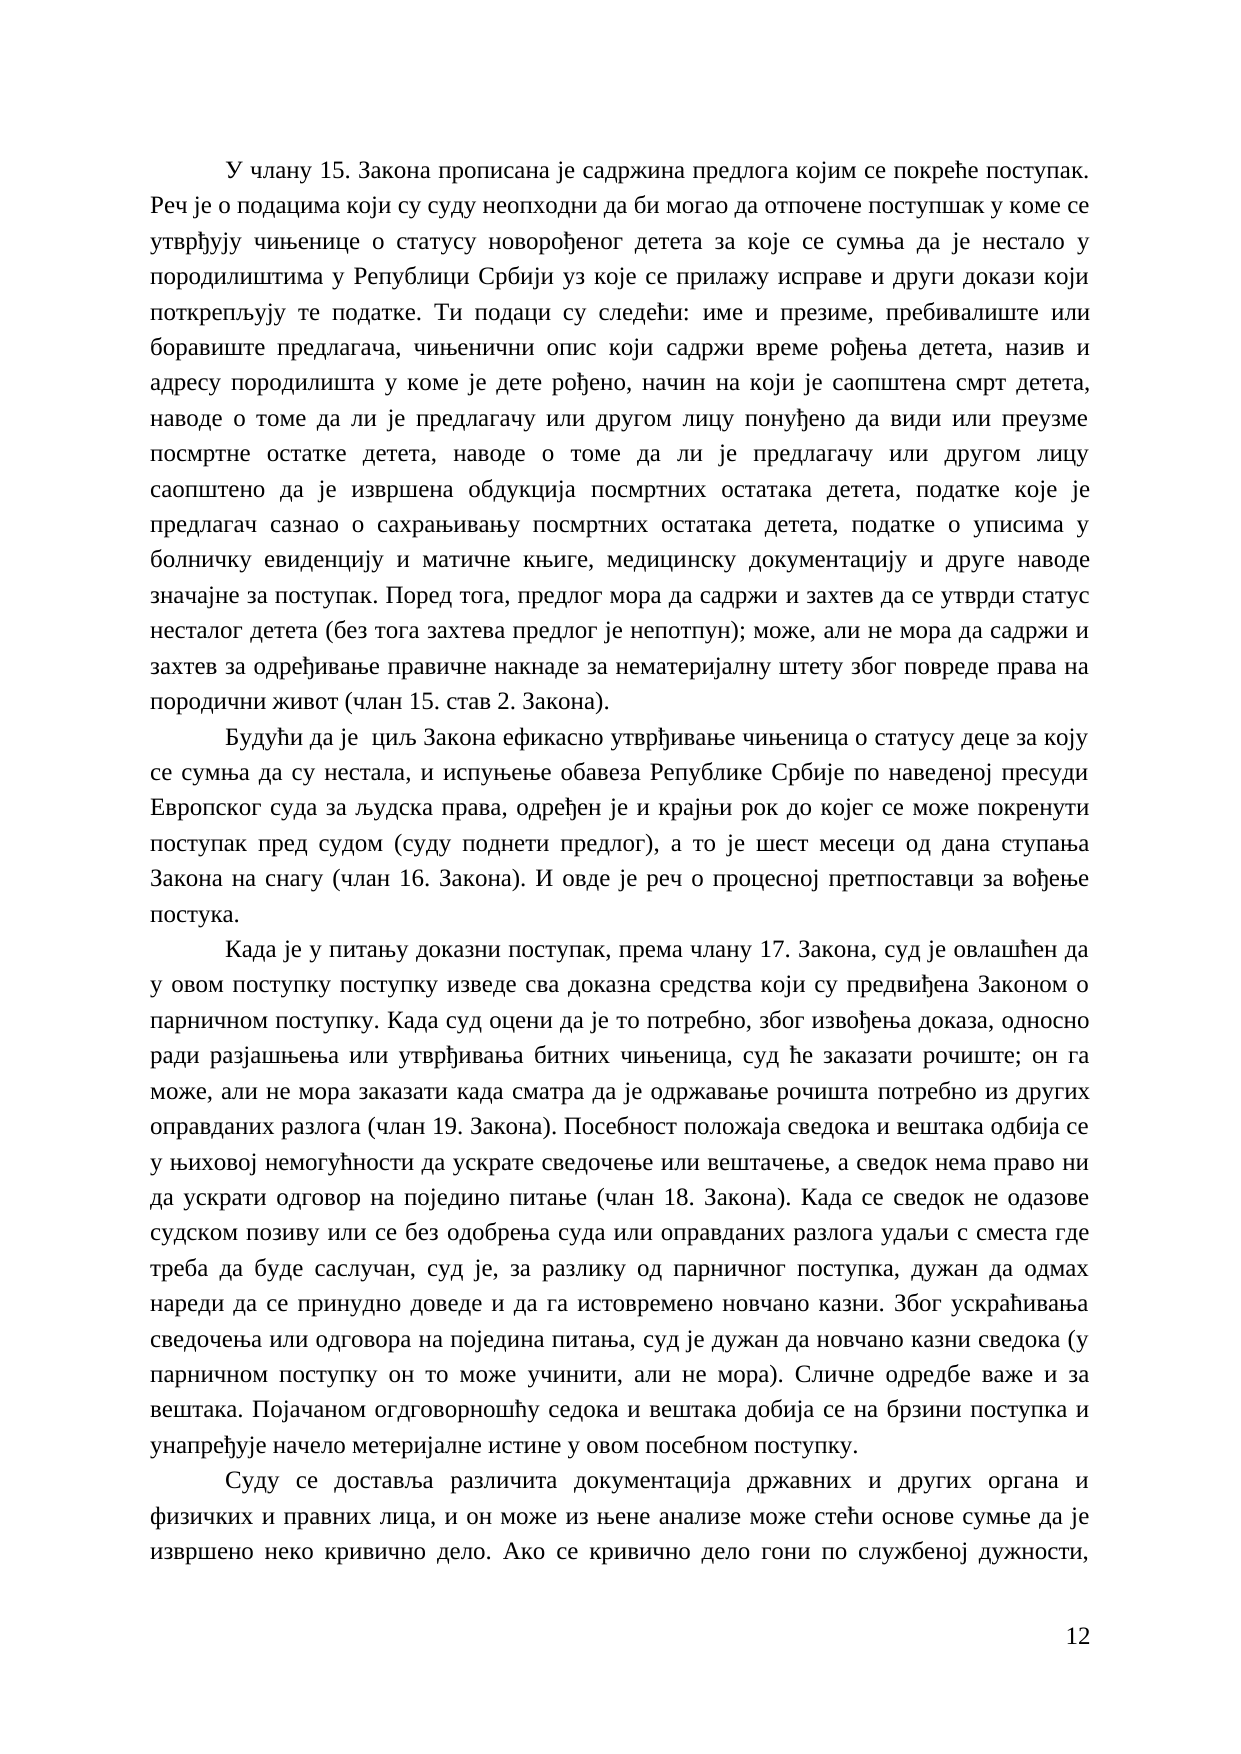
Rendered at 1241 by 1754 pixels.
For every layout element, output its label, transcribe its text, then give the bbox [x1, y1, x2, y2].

text Када је у питању доказни поступак, према члану 17. Закона, суд је овлашћен да у овом поступку поступку изведе сва доказна средства који су предвиђена Законом о парничном поступку. Када суд оцени да је то потребно, због извођења доказа, односно ради разјашњења или утврђивања битних чињеница, суд ће заказати рочиште; он га може, али не мора заказати када сматра да је одржавање рочишта потребно из других оправданих разлога (члан 19. Закона). Посебност положаја сведока и вештака одбија се у њиховој немогућности да ускрате сведочење или вештачење, а сведок нема право ни да ускрати одговор на поједино питање (члан 18. Закона). Када се сведок не одазове судском позиву или се без одобрења суда или оправданих разлога удаљи с сместа где треба да буде саслучан, суд је, за разлику од парничног поступка, дужан да одмах нареди да се принудно доведе и да га истовремено новчано казни. Због ускраћивања сведочења или одговора на поједина питања, суд је дужан да новчано казни сведока (у парничном поступку он то може учинити, али не мора). Сличне одредбе важе и за вештака. Појачаном огдговорношћу седока и вештака добија се на брзини поступка и унапређује начело метеријалне истине у овом посебном поступку. [150, 929, 1090, 1460]
text Будући да је циљ Закона ефикасно утврђивање чињеница о статусу деце за коју се сумња да су нестала, и испуњење обавеза Републике Србије по наведеној пресуди Европског суда за људска права, одређен је и крајњи рок до којег се може покренути поступак пред судом (суду поднети предлог), а то је шест месеци од дана ступања Закона на снагу (члан 16. Закона). И овде је реч о процесној претпоставци за вођење постука. [150, 717, 1090, 929]
text У члану 15. Закона прописана је садржина предлога којим се покреће поступак. Реч је о подацима који су суду неопходни да би могао да отпочене поступшак у коме се утврђују чињенице о статусу новорођеног детета за које се сумња да је нестало у породилиштима у Републици Србији уз које се прилажу исправе и други докази који поткрепљују те податке. Ти подаци су следећи: име и презиме, пребивалиште или боравиште предлагача, чињенични опис који садржи време рођења детета, назив и адресу породилишта у коме је дете рођено, начин на који је саопштена смрт детета, наводе о томе да ли је предлагачу или другом лицу понуђено да види или преузме посмртне остатке детета, наводе о томе да ли је предлагачу или другом лицу саопштено да је извршена обдукција посмртних остатака детета, податке које је предлагач сазнао о сахрањивању посмртних остатака детета, податке о уписима у болничку евиденцију и матичне књиге, медицинску документацију и друге наводе значајне за поступак. Поред тога, предлог мора да садржи и захтев да се утврди статус несталог детета (без тога захтева предлог је непотпун); може, али не мора да садржи и захтев за одређивање правичне накнаде за нематеријалну штету због повреде права на породични живот (члан 15. став 2. Закона). [150, 150, 1090, 717]
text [150, 1460, 1090, 1567]
